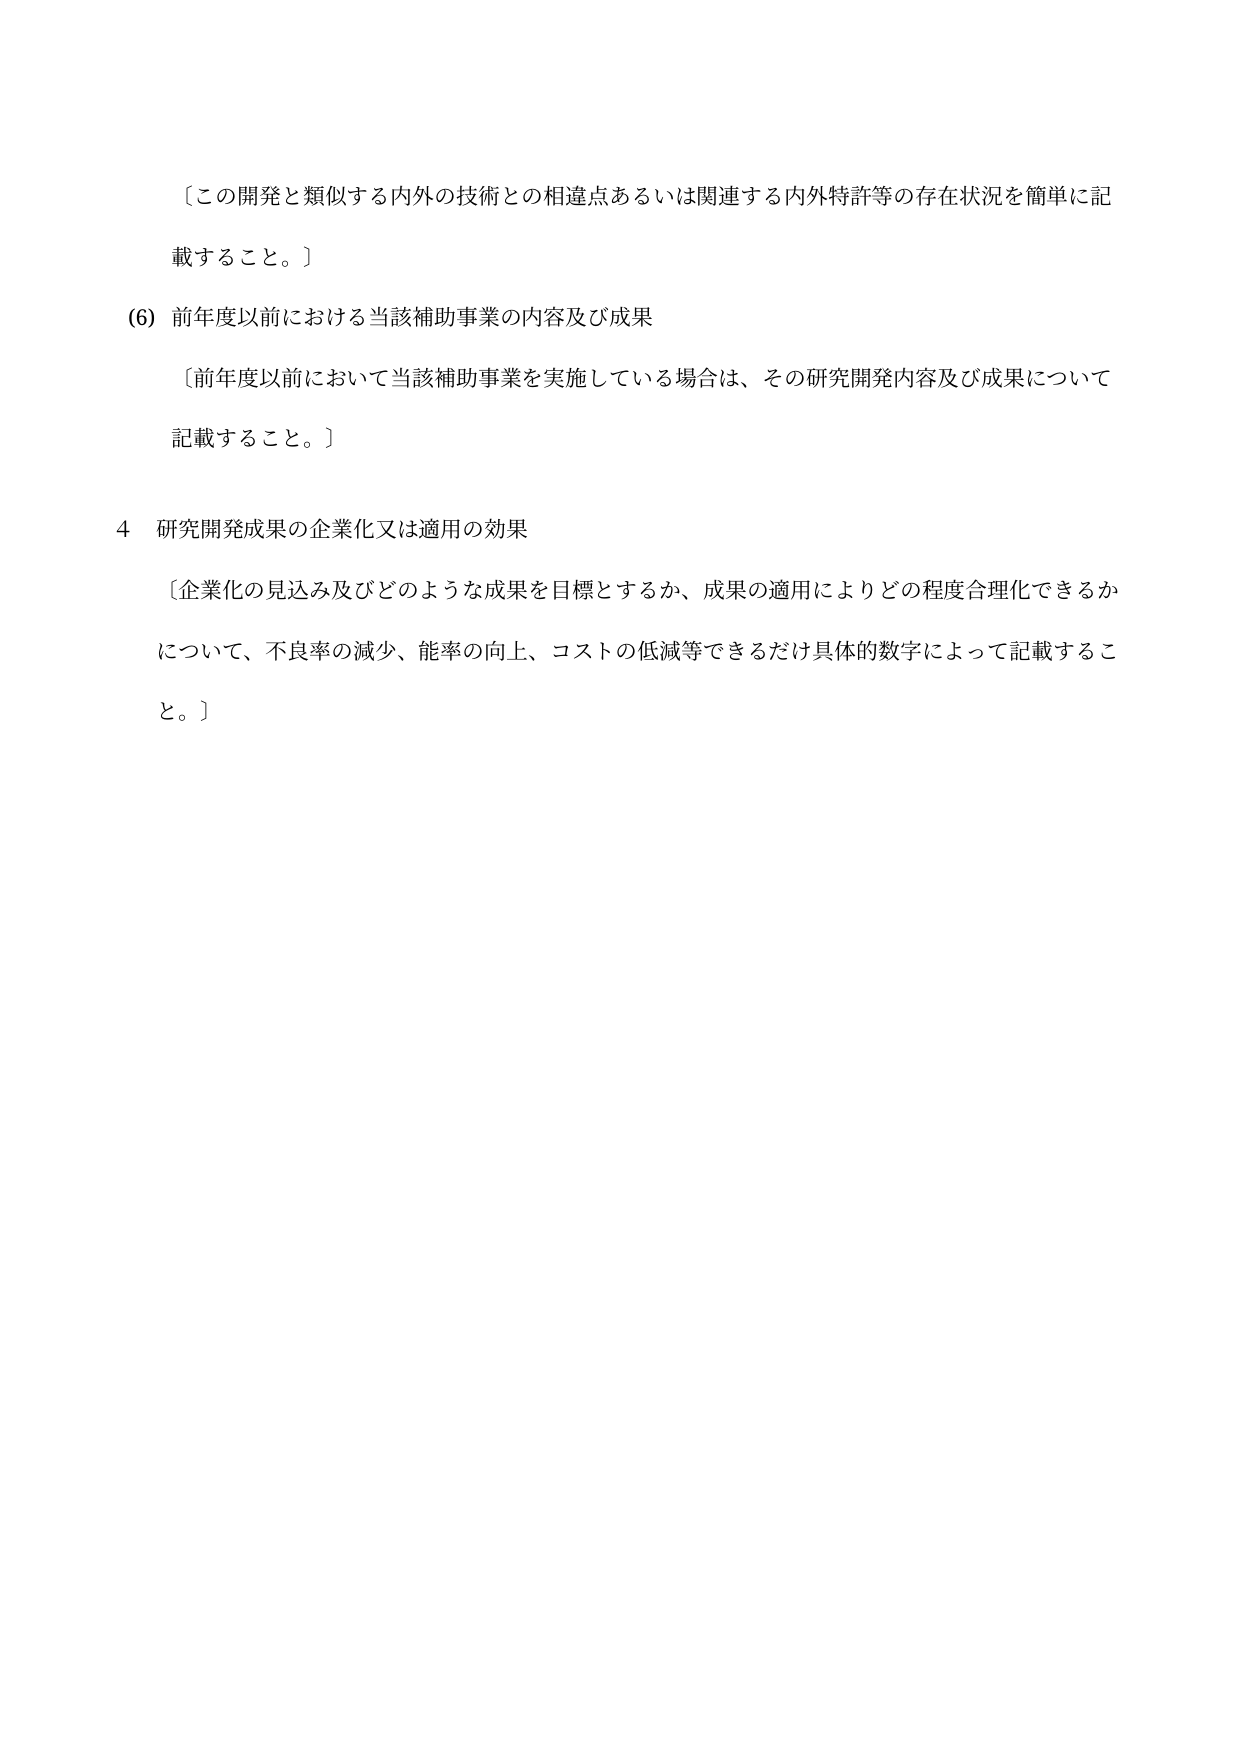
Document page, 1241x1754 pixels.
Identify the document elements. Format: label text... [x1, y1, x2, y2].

list 研究開発成果の企業化又は適用の効果 〔企業化の見込み及びどのような成果を目標とするか、成果の適用によりどの程度合理化できるかについて、不良率の減少、能率の向上、コストの低減等できるだけ具体的数字によって記載すること。〕 [112, 498, 1128, 741]
list 前年度以前における当該補助事業の内容及び成果 〔前年度以前において当該補助事業を実施している場合は、その研究開発内容及び成果について記載すること。〕 [128, 286, 1128, 468]
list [128, 164, 1128, 286]
